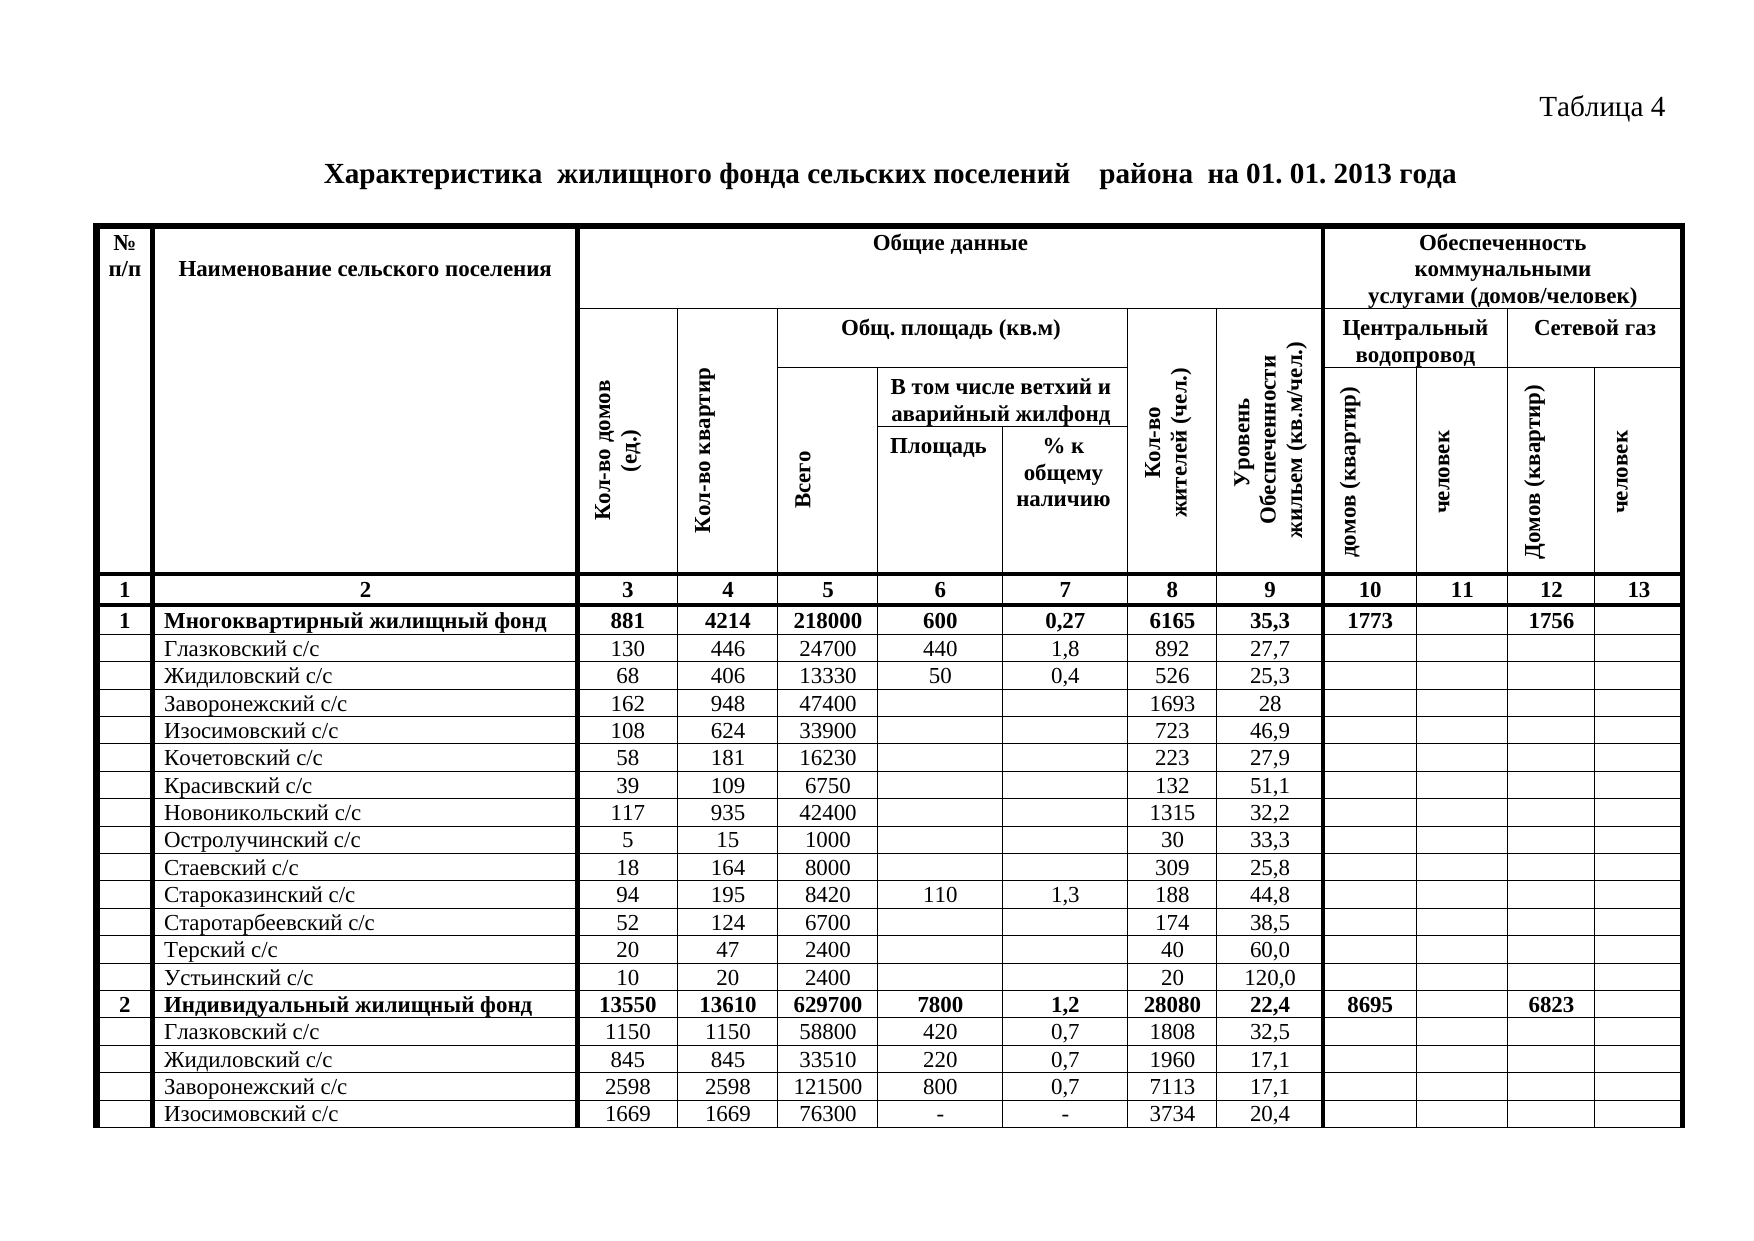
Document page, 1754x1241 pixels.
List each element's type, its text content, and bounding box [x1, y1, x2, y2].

table_cell [1508, 717, 1594, 743]
table_cell [878, 909, 1002, 935]
table_cell 1669 [580, 1101, 677, 1127]
table_cell [1325, 799, 1416, 826]
text Характеристика жилищного фонда сельских поселений района на 01. 01. 2013 года [115, 156, 1665, 189]
table_cell 30 [1128, 827, 1216, 853]
table_cell [1417, 690, 1507, 716]
table_cell 27,7 [1217, 635, 1321, 661]
table_cell Красивский с/с [155, 772, 575, 798]
table_cell Кол-во квартир [678, 309, 777, 572]
table_cell 1808 [1128, 1018, 1216, 1045]
table_cell [1325, 827, 1416, 853]
table_cell Глазковский с/с [155, 1018, 575, 1045]
table_cell 881 [580, 607, 677, 634]
table_cell [1417, 1018, 1507, 1045]
table_cell 47400 [778, 690, 877, 716]
table_cell [1508, 744, 1594, 771]
table_cell 8695 [1325, 991, 1416, 1017]
table_cell [1417, 854, 1507, 880]
table_cell 446 [678, 635, 777, 661]
table_cell 5 [778, 576, 877, 603]
table_cell [1417, 881, 1507, 908]
table_cell 58 [580, 744, 677, 771]
table_cell 1150 [678, 1018, 777, 1045]
table_cell 223 [1128, 744, 1216, 771]
table_cell 124 [678, 909, 777, 935]
table_cell [1417, 635, 1507, 661]
table_cell 50 [878, 662, 1002, 688]
table_header Наименование сельского поселения [155, 229, 575, 572]
table_cell Терский с/с [155, 936, 575, 962]
table_cell Индивидуальный жилищный фонд [155, 991, 575, 1017]
table_cell 1,8 [1003, 635, 1127, 661]
table_cell [1417, 662, 1507, 688]
table_cell 1000 [778, 827, 877, 853]
table_cell [1595, 1046, 1680, 1072]
table_header № п/п [100, 229, 150, 572]
table_cell [1417, 964, 1507, 990]
table_cell [1417, 607, 1507, 634]
table_cell [1325, 635, 1416, 661]
table_cell 22,4 [1217, 991, 1321, 1017]
table_cell 109 [678, 772, 777, 798]
table_cell [1595, 881, 1680, 908]
table_header Общие данные [580, 229, 1321, 308]
table_cell 24700 [778, 635, 877, 661]
table_cell [1508, 772, 1594, 798]
table_cell [1003, 744, 1127, 771]
table_cell человек [1417, 368, 1507, 572]
table_cell [1508, 662, 1594, 688]
table_cell 8420 [778, 881, 877, 908]
table_cell Кол-во жителей (чел.) [1128, 309, 1216, 572]
table_cell [1508, 1046, 1594, 1072]
table_cell 4214 [678, 607, 777, 634]
table_cell [1417, 936, 1507, 962]
table_cell 20 [580, 936, 677, 962]
table_cell 2598 [678, 1073, 777, 1099]
table_cell [1595, 717, 1680, 743]
table_cell [878, 690, 1002, 716]
table_cell Глазковский с/с [155, 635, 575, 661]
table_cell Изосимовский с/с [155, 717, 575, 743]
table_cell Заворонежский с/с [155, 1073, 575, 1099]
table_cell [1325, 772, 1416, 798]
table_cell [100, 717, 150, 743]
table_cell 40 [1128, 936, 1216, 962]
table_cell 51,1 [1217, 772, 1321, 798]
table_cell 309 [1128, 854, 1216, 880]
table_cell Стаевский с/с [155, 854, 575, 880]
table_cell [878, 854, 1002, 880]
table_cell 624 [678, 717, 777, 743]
table_cell [1003, 717, 1127, 743]
table_cell [1003, 854, 1127, 880]
table_cell 17,1 [1217, 1073, 1321, 1099]
table_cell [1417, 827, 1507, 853]
table_cell [1595, 854, 1680, 880]
table_cell 174 [1128, 909, 1216, 935]
table_cell 526 [1128, 662, 1216, 688]
table_cell [1508, 827, 1594, 853]
table_cell [1508, 909, 1594, 935]
table_cell [878, 772, 1002, 798]
table_cell 39 [580, 772, 677, 798]
table_cell [1003, 690, 1127, 716]
table_cell 2400 [778, 936, 877, 962]
table_cell 164 [678, 854, 777, 880]
table_cell 15 [678, 827, 777, 853]
table_cell [1508, 799, 1594, 826]
table_cell [1417, 744, 1507, 771]
table_cell 0,4 [1003, 662, 1127, 688]
table_cell 181 [678, 744, 777, 771]
table_cell 723 [1128, 717, 1216, 743]
table_cell [1417, 1073, 1507, 1099]
table_cell Многоквартирный жилищный фонд [155, 607, 575, 634]
table_cell 4 [678, 576, 777, 603]
table_cell 52 [580, 909, 677, 935]
table_cell 18 [580, 854, 677, 880]
table_cell 845 [580, 1046, 677, 1072]
table_cell 76300 [778, 1101, 877, 1127]
table_cell 1773 [1325, 607, 1416, 634]
table_cell 60,0 [1217, 936, 1321, 962]
table_cell 20,4 [1217, 1101, 1321, 1127]
table_cell [1417, 1046, 1507, 1072]
table_cell [1325, 1018, 1416, 1045]
table_cell 32,5 [1217, 1018, 1321, 1045]
table_cell [100, 964, 150, 990]
table_cell 892 [1128, 635, 1216, 661]
table_cell 28080 [1128, 991, 1216, 1017]
table_cell [100, 1046, 150, 1072]
table_cell [1325, 1101, 1416, 1127]
table_cell [1003, 827, 1127, 853]
table_cell 1 [100, 607, 150, 634]
table_cell 3 [580, 576, 677, 603]
table_cell Сетевой газ [1508, 309, 1680, 367]
table_cell 6165 [1128, 607, 1216, 634]
table_cell [1417, 717, 1507, 743]
table_cell [100, 772, 150, 798]
table_cell Новоникольский с/с [155, 799, 575, 826]
table_cell 132 [1128, 772, 1216, 798]
text Таблица 4 [115, 89, 1665, 122]
table_cell 1315 [1128, 799, 1216, 826]
table_cell [1325, 909, 1416, 935]
table_cell [1003, 799, 1127, 826]
table_cell Кочетовский с/с [155, 744, 575, 771]
table_cell [1595, 936, 1680, 962]
table_cell [1595, 662, 1680, 688]
table_cell [100, 1101, 150, 1127]
table_cell 94 [580, 881, 677, 908]
table_cell [1003, 936, 1127, 962]
table_cell человек [1595, 368, 1680, 572]
table_cell 33900 [778, 717, 877, 743]
table_cell [1595, 772, 1680, 798]
table_cell 33,3 [1217, 827, 1321, 853]
table_cell [100, 827, 150, 853]
table_cell Уровень Обеспеченности жильем (кв.м/чел.) [1217, 309, 1321, 572]
table_cell [1595, 991, 1680, 1017]
table_cell [100, 690, 150, 716]
table_cell [100, 909, 150, 935]
table_cell Старотарбеевский с/с [155, 909, 575, 935]
table_cell 35,3 [1217, 607, 1321, 634]
table_cell 42400 [778, 799, 877, 826]
table_cell 12 [1508, 576, 1594, 603]
table_cell 27,9 [1217, 744, 1321, 771]
table_cell 11 [1417, 576, 1507, 603]
table_cell 948 [678, 690, 777, 716]
table_cell 845 [678, 1046, 777, 1072]
table_cell 1150 [580, 1018, 677, 1045]
table_cell 1,3 [1003, 881, 1127, 908]
table_cell [100, 635, 150, 661]
table_cell 0,7 [1003, 1046, 1127, 1072]
table_cell [1508, 1018, 1594, 1045]
table_cell [1325, 662, 1416, 688]
table_cell 0,7 [1003, 1073, 1127, 1099]
table_cell 629700 [778, 991, 877, 1017]
table_cell [1325, 1046, 1416, 1072]
table_cell [1325, 1073, 1416, 1099]
table_cell [1508, 854, 1594, 880]
table_cell 7113 [1128, 1073, 1216, 1099]
table_cell 6823 [1508, 991, 1594, 1017]
table_cell 7800 [878, 991, 1002, 1017]
table_cell 162 [580, 690, 677, 716]
table_cell 13 [1595, 576, 1680, 603]
table_cell [1595, 909, 1680, 935]
table_cell Площадь [878, 427, 1002, 572]
table_cell 46,9 [1217, 717, 1321, 743]
table_cell 406 [678, 662, 777, 688]
table_cell [1595, 1018, 1680, 1045]
table_cell 8000 [778, 854, 877, 880]
table_cell 13610 [678, 991, 777, 1017]
table_cell 935 [678, 799, 777, 826]
table_cell [1595, 635, 1680, 661]
table_cell 25,3 [1217, 662, 1321, 688]
table_cell 6700 [778, 909, 877, 935]
table_cell [1325, 717, 1416, 743]
table_cell 5 [580, 827, 677, 853]
table_cell [1508, 1101, 1594, 1127]
table_cell 1669 [678, 1101, 777, 1127]
table_cell 2598 [580, 1073, 677, 1099]
table_cell 220 [878, 1046, 1002, 1072]
table_cell 16230 [778, 744, 877, 771]
table_cell Устьинский с/с [155, 964, 575, 990]
table_cell [1508, 881, 1594, 908]
table_cell [1417, 991, 1507, 1017]
table_cell % к общему наличию [1003, 427, 1127, 572]
table_cell [878, 717, 1002, 743]
table_cell 1 [100, 576, 150, 603]
table_cell 32,2 [1217, 799, 1321, 826]
table_cell [1417, 1101, 1507, 1127]
table_cell [100, 854, 150, 880]
table_cell [1595, 1073, 1680, 1099]
table_cell 0,7 [1003, 1018, 1127, 1045]
table_cell - [878, 1101, 1002, 1127]
table_cell 58800 [778, 1018, 877, 1045]
table_cell 28 [1217, 690, 1321, 716]
table_cell 17,1 [1217, 1046, 1321, 1072]
table_cell 2 [155, 576, 575, 603]
table_cell [1003, 772, 1127, 798]
table_cell 3734 [1128, 1101, 1216, 1127]
table_cell 2 [100, 991, 150, 1017]
table_cell 10 [1325, 576, 1416, 603]
table_cell Староказинский с/с [155, 881, 575, 908]
table_cell 8 [1128, 576, 1216, 603]
table_cell - [1003, 1101, 1127, 1127]
table_cell [1508, 635, 1594, 661]
table_cell 188 [1128, 881, 1216, 908]
table_cell 218000 [778, 607, 877, 634]
table_cell 0,27 [1003, 607, 1127, 634]
table_cell [878, 744, 1002, 771]
table_cell [100, 1073, 150, 1099]
table_cell [1595, 690, 1680, 716]
table_cell [878, 964, 1002, 990]
table_cell 600 [878, 607, 1002, 634]
table_cell [1595, 964, 1680, 990]
table_cell [1003, 909, 1127, 935]
table_cell [1325, 744, 1416, 771]
table_cell [100, 1018, 150, 1045]
table_cell [1417, 909, 1507, 935]
table_cell 1693 [1128, 690, 1216, 716]
table_cell [100, 744, 150, 771]
table_cell 47 [678, 936, 777, 962]
table_cell [1508, 964, 1594, 990]
table_cell Центральный водопровод [1325, 309, 1507, 367]
table_cell 440 [878, 635, 1002, 661]
table_cell [878, 799, 1002, 826]
table_cell Общ. площадь (кв.м) [778, 309, 1127, 367]
table_cell 20 [678, 964, 777, 990]
table_cell [1417, 772, 1507, 798]
table_cell 9 [1217, 576, 1321, 603]
table_cell 44,8 [1217, 881, 1321, 908]
table_cell Остролучинский с/с [155, 827, 575, 853]
table_cell 13330 [778, 662, 877, 688]
table_cell 13550 [580, 991, 677, 1017]
table_cell 7 [1003, 576, 1127, 603]
table_cell [1325, 854, 1416, 880]
table_cell 2400 [778, 964, 877, 990]
table_cell [1003, 964, 1127, 990]
table_cell 120,0 [1217, 964, 1321, 990]
table_cell [878, 827, 1002, 853]
table_cell [1325, 690, 1416, 716]
table_cell [1325, 964, 1416, 990]
table_cell 117 [580, 799, 677, 826]
table_cell [100, 881, 150, 908]
table_cell Жидиловский с/с [155, 1046, 575, 1072]
table_cell 6 [878, 576, 1002, 603]
table_cell В том числе ветхий и аварийный жилфонд [878, 368, 1127, 426]
table_cell [100, 662, 150, 688]
table_cell 1,2 [1003, 991, 1127, 1017]
table_cell [1508, 1073, 1594, 1099]
table_cell Изосимовский с/с [155, 1101, 575, 1127]
table_cell 1756 [1508, 607, 1594, 634]
table_cell Жидиловский с/с [155, 662, 575, 688]
table_cell домов (квартир) [1325, 368, 1416, 572]
table_cell 38,5 [1217, 909, 1321, 935]
table_cell 130 [580, 635, 677, 661]
table_cell [1595, 827, 1680, 853]
table_cell [1325, 936, 1416, 962]
table_cell [1595, 799, 1680, 826]
table_cell 33510 [778, 1046, 877, 1072]
table_cell [878, 936, 1002, 962]
table_cell Домов (квартир) [1508, 368, 1594, 572]
table_cell Кол-во домов (ед.) [580, 309, 677, 572]
table_cell [1325, 881, 1416, 908]
table_header Обеспеченность коммунальными услугами (домов/человек) [1325, 229, 1680, 308]
table_cell [100, 799, 150, 826]
table_cell Заворонежский с/с [155, 690, 575, 716]
table_cell 20 [1128, 964, 1216, 990]
table_cell [1595, 1101, 1680, 1127]
table_cell 420 [878, 1018, 1002, 1045]
table_cell 25,8 [1217, 854, 1321, 880]
table_cell 1960 [1128, 1046, 1216, 1072]
table_cell [1508, 690, 1594, 716]
table_cell Всего [778, 368, 877, 572]
table_cell [1508, 936, 1594, 962]
table_cell 800 [878, 1073, 1002, 1099]
table_cell [1595, 744, 1680, 771]
table_cell 121500 [778, 1073, 877, 1099]
table_cell 110 [878, 881, 1002, 908]
table_cell [100, 936, 150, 962]
table_cell 195 [678, 881, 777, 908]
table_cell [1417, 799, 1507, 826]
table_cell 68 [580, 662, 677, 688]
table_cell [1595, 607, 1680, 634]
table_cell 108 [580, 717, 677, 743]
table_cell 6750 [778, 772, 877, 798]
table_cell 10 [580, 964, 677, 990]
